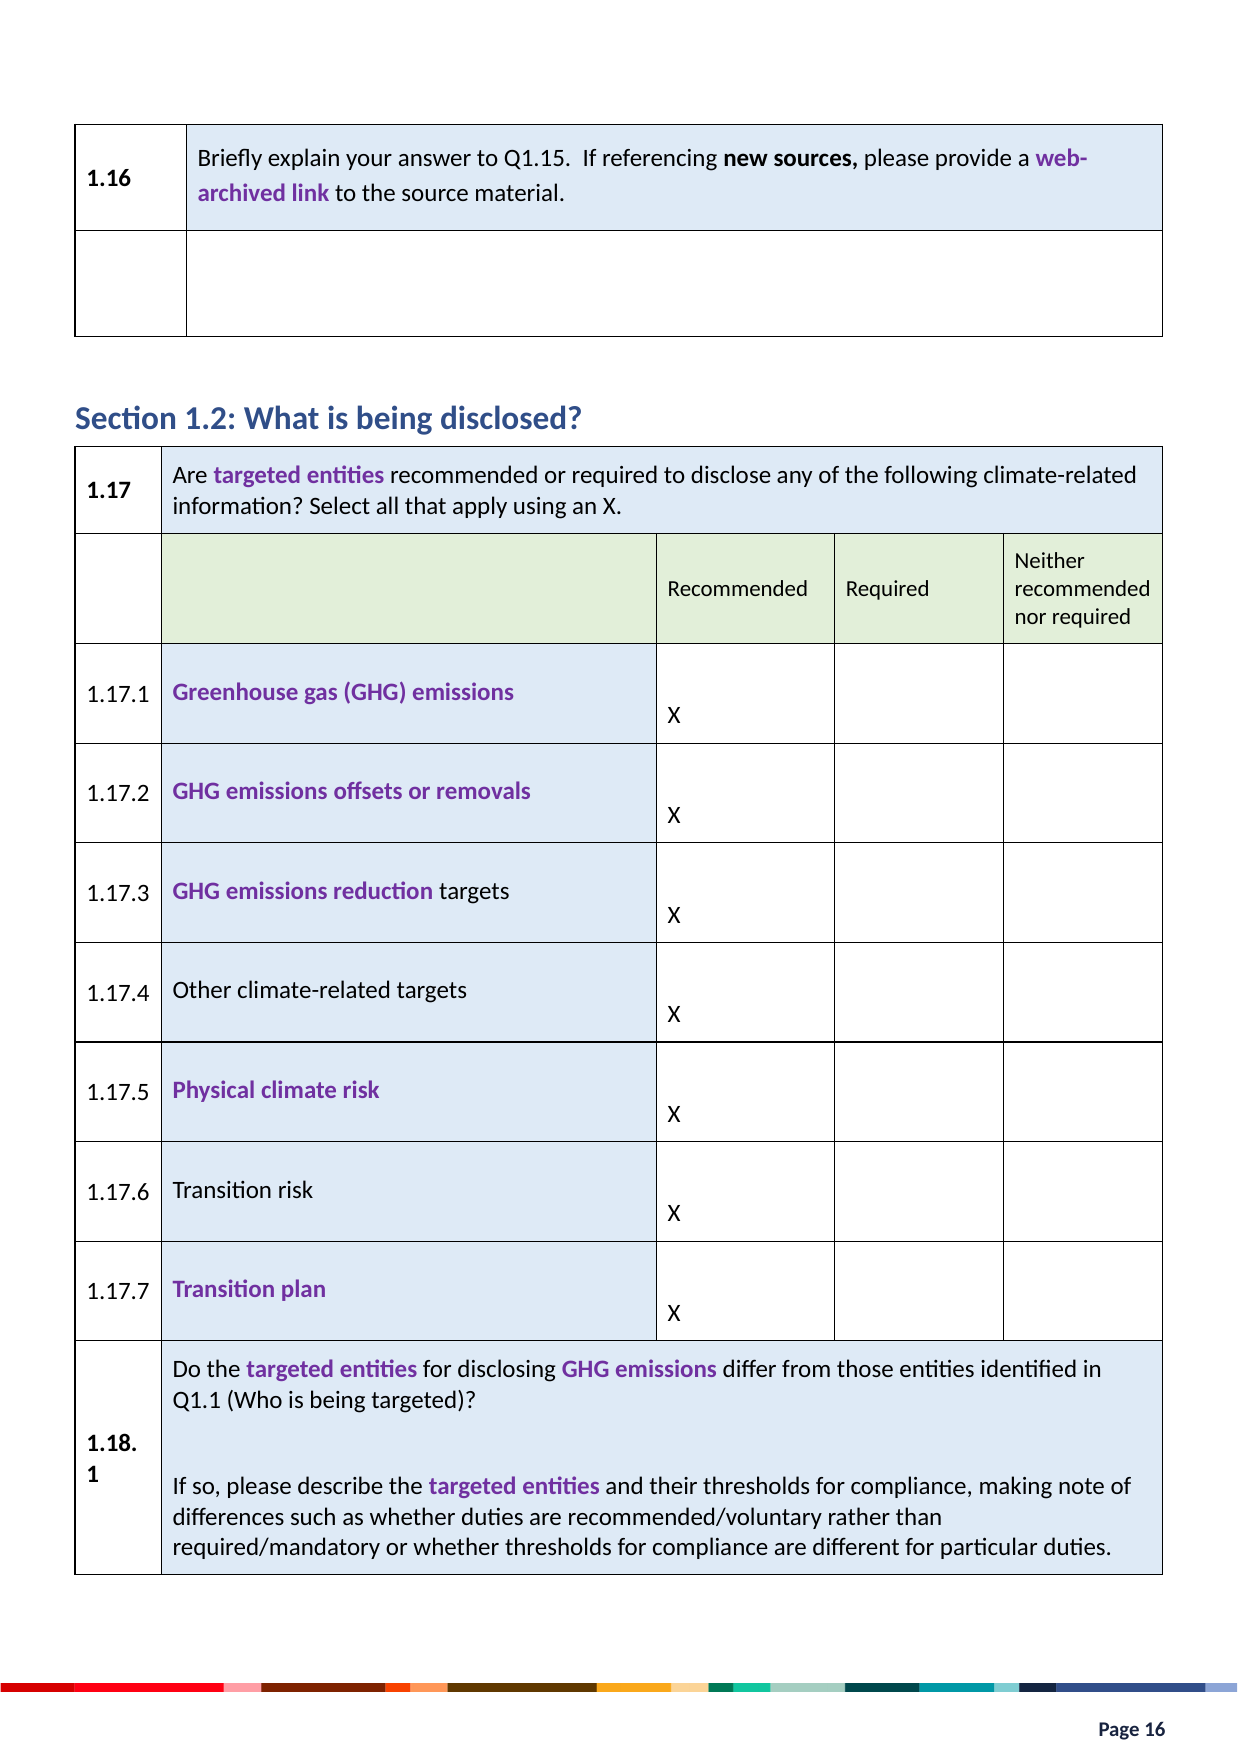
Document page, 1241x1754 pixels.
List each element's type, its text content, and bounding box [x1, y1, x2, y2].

table_cell X [657, 1043, 834, 1141]
table_cell [1004, 1242, 1162, 1340]
table_cell 1.17.6 [76, 1142, 161, 1241]
table_cell Transition risk [162, 1142, 656, 1241]
table_cell GHG emissions offsets or removals [162, 744, 656, 842]
table_cell [835, 1242, 1003, 1340]
table_cell [835, 1142, 1003, 1241]
table_cell [76, 231, 186, 336]
table_cell X [657, 744, 834, 842]
table_cell Other climate-related targets [162, 943, 656, 1041]
table_cell 1.17.1 [76, 644, 161, 743]
table_cell [835, 1043, 1003, 1141]
table_cell X [657, 1142, 834, 1241]
table_cell Greenhouse gas (GHG) emissions [162, 644, 656, 743]
table_cell [835, 744, 1003, 842]
table_cell [835, 943, 1003, 1041]
table_cell 1.17.4 [76, 943, 161, 1041]
table_cell X [657, 843, 834, 942]
table_cell [1004, 843, 1162, 942]
table_cell [162, 534, 656, 643]
table_cell Required [835, 534, 1003, 643]
table_cell X [657, 644, 834, 743]
table_cell [1004, 1043, 1162, 1141]
table_cell [187, 231, 1162, 336]
table_cell Transition plan [162, 1242, 656, 1340]
table_header Are targeted entities recommended or required to disclose any of the following climate-related information? Select all that apply using an X. [162, 447, 1162, 533]
table_cell Physical climate risk [162, 1043, 656, 1141]
table_cell 1.16 [76, 125, 186, 230]
table_cell GHG emissions reduction targets [162, 843, 656, 942]
table_cell 1.17.7 [76, 1242, 161, 1340]
table_cell Do the targeted entities for disclosing GHG emissions differ from those entities identified in Q1.1 (Who is being targeted)? If so, please describe the targeted entities and their thresholds for compliance, making note of differences such as whether duties are recommended/voluntary rather than required/mandatory or whether thresholds for compliance are different for particular duties. [162, 1341, 1162, 1574]
table_cell Neither recommended nor required [1004, 534, 1162, 643]
table_cell [76, 534, 161, 643]
table_header 1.17 [76, 447, 161, 533]
table_cell [1004, 1142, 1162, 1241]
table_cell Recommended [657, 534, 834, 643]
table_cell [835, 644, 1003, 743]
picture [0, 1683, 1236, 1692]
table_cell [1004, 943, 1162, 1041]
table_cell 1.17.3 [76, 843, 161, 942]
table_cell X [657, 1242, 834, 1340]
table_cell 1.18.1 [76, 1341, 161, 1574]
table_cell [1004, 644, 1162, 743]
table_cell 1.17.5 [76, 1043, 161, 1141]
table_cell 1.17.2 [76, 744, 161, 842]
table_cell [1004, 744, 1162, 842]
subtitle Section 1.2: What is being disclosed? [75, 397, 1165, 437]
table_cell X [657, 943, 834, 1041]
table_cell [835, 843, 1003, 942]
table_cell Briefly explain your answer to Q1.15. If referencing new sources, please provide a web-archived link to the source material. [187, 125, 1162, 230]
